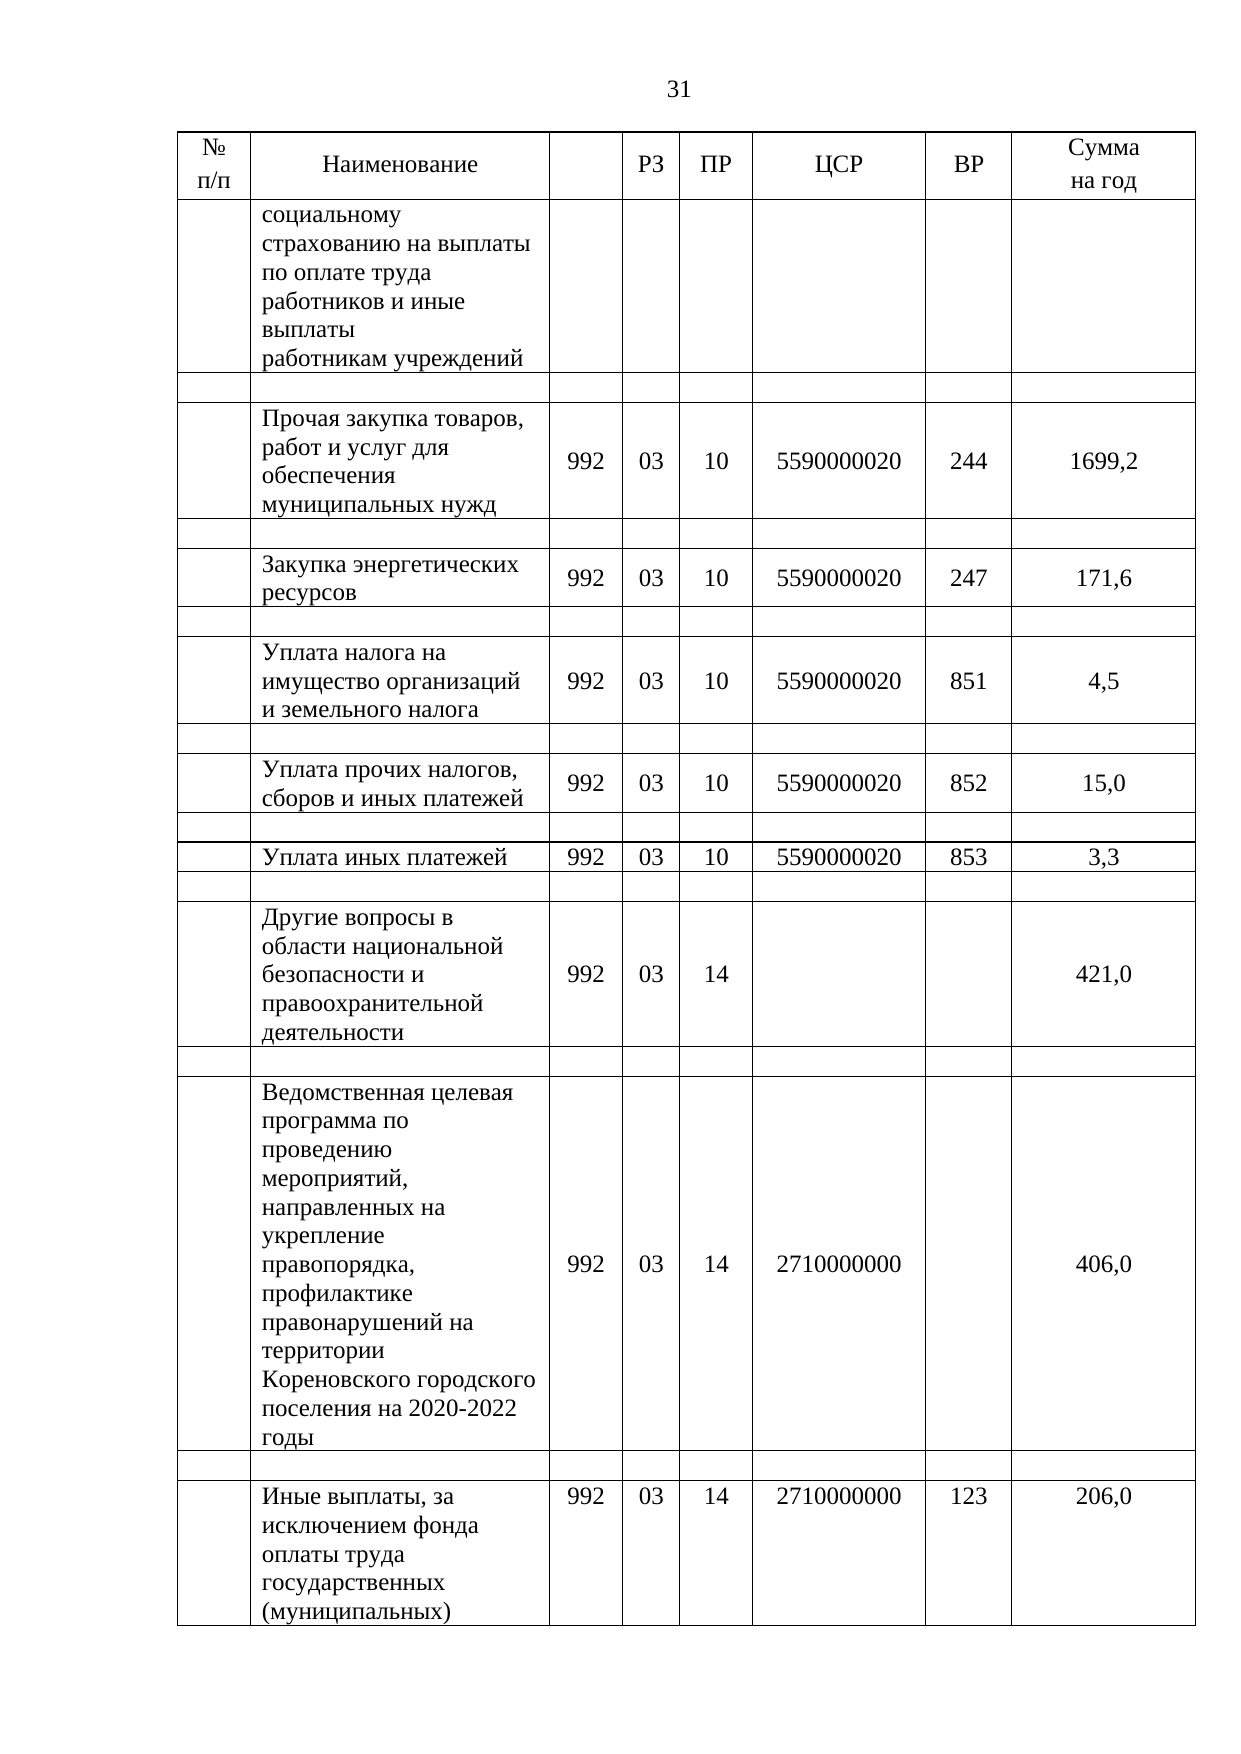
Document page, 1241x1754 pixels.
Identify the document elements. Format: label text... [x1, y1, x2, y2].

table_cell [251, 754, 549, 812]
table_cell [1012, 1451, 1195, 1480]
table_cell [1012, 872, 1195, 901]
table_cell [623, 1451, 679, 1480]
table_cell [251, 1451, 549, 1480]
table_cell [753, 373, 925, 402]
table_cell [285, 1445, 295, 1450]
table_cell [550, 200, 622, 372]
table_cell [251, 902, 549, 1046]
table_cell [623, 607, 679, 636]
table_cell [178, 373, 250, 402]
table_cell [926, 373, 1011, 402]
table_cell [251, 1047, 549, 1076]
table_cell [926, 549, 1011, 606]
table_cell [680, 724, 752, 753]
table_header Наименование [251, 133, 549, 198]
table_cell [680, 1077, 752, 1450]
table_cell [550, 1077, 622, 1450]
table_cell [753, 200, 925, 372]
table_header ПР [680, 133, 752, 198]
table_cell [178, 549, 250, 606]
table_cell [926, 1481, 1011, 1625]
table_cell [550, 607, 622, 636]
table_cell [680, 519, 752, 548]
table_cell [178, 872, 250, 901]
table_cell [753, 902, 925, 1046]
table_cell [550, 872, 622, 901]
table_header № п/п [178, 133, 250, 198]
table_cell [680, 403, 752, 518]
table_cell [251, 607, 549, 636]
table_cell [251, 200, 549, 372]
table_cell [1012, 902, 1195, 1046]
table_header РЗ [623, 133, 679, 198]
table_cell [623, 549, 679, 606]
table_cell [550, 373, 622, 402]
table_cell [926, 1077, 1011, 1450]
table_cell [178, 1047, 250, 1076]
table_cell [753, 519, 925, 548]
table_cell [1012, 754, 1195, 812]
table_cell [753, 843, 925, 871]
table_header Сумма на год [1012, 133, 1195, 198]
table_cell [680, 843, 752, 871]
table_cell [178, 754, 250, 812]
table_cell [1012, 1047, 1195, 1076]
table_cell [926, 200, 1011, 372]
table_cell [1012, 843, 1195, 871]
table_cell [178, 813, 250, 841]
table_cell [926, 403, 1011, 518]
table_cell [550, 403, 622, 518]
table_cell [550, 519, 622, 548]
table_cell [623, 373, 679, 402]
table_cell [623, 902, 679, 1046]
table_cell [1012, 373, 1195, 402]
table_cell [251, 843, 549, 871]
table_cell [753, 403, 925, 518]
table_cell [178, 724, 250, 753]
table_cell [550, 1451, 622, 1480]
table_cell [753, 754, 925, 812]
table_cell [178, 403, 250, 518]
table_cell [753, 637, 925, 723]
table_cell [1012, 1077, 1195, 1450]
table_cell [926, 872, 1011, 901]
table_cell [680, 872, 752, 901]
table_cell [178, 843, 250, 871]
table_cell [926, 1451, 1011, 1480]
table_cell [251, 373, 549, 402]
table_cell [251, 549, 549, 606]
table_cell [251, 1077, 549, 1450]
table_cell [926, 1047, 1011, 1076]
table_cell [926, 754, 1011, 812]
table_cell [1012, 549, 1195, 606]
table_header [550, 133, 622, 198]
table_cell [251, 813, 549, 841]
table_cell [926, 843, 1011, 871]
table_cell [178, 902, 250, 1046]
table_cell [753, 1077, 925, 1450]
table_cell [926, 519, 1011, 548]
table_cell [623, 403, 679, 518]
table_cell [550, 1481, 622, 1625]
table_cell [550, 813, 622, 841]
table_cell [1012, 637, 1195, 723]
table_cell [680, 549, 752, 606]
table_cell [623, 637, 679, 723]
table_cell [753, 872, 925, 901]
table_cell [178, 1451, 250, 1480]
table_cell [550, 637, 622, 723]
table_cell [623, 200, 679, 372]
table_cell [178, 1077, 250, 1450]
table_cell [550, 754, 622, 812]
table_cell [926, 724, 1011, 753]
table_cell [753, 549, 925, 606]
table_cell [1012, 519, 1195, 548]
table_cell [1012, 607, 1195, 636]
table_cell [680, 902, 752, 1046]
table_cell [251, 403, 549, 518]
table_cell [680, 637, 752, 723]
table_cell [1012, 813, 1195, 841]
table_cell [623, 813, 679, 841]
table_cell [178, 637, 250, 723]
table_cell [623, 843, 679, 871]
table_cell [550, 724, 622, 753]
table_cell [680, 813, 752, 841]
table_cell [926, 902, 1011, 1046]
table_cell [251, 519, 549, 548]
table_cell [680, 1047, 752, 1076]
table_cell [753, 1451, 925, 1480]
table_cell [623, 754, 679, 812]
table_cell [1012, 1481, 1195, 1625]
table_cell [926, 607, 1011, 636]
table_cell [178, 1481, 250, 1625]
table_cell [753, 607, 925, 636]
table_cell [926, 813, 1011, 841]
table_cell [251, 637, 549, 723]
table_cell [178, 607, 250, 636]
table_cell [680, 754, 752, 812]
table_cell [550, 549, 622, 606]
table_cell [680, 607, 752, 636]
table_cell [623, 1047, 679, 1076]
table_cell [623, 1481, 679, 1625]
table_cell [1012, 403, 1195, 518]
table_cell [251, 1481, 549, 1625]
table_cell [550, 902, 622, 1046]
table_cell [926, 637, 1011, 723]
table_header ЦСР [753, 133, 925, 198]
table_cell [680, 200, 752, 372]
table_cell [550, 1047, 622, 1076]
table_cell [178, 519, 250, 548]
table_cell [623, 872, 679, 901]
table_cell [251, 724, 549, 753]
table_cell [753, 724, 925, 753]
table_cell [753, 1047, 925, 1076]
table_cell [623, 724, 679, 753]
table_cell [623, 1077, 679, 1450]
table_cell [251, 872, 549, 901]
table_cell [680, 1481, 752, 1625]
table_header ВР [926, 133, 1011, 198]
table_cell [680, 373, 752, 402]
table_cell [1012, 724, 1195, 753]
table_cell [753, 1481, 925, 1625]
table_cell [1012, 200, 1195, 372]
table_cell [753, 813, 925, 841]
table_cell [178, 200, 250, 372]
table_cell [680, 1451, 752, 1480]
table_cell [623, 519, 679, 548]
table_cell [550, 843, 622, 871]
